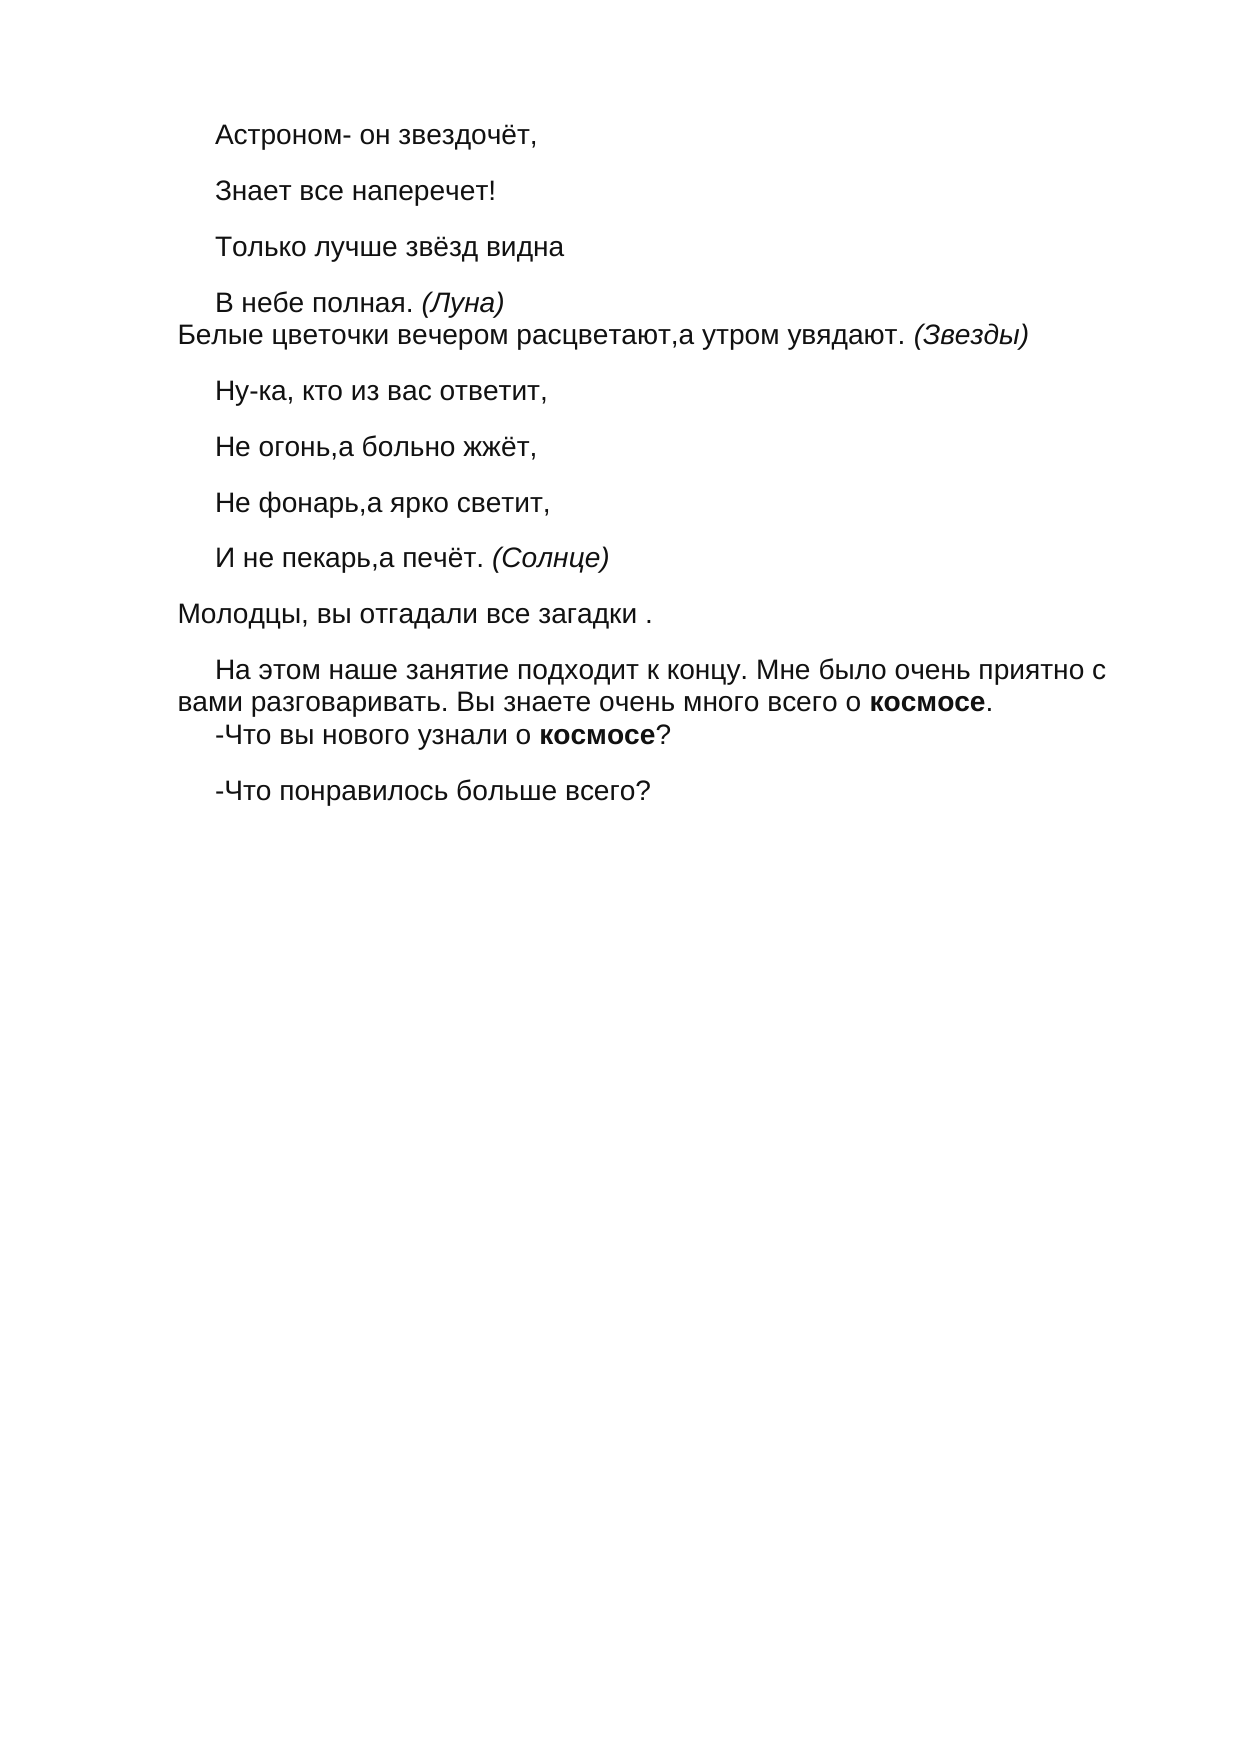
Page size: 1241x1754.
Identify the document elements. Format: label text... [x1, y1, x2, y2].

text И не пекарь,а печёт. (Солнце) [177, 541, 1152, 574]
text На этом наше занятие подходит к концу. Мне было очень приятно с вами разговаривать. Вы знаете очень много всего о космосе. [177, 653, 1152, 718]
text Только лучше звёзд видна [177, 230, 1152, 262]
text Астроном- он звездочёт, [177, 118, 1152, 151]
text Знает все наперечет! [177, 174, 1152, 206]
text Не фонарь,а ярко светит, [177, 486, 1152, 518]
text -Что вы нового узнали о космосе? [177, 718, 1152, 750]
text Молодцы, вы отгадали все загадки . [177, 597, 1152, 629]
text -Что понравилось больше всего? [177, 774, 1152, 806]
text Ну-ка, кто из вас ответит, [177, 374, 1152, 406]
text Не огонь,а больно жжёт, [177, 430, 1152, 462]
text В небе полная. (Луна) [177, 286, 1152, 318]
text Белые цветочки вечером расцветают,а утром увядают. (Звезды) [177, 318, 1152, 350]
